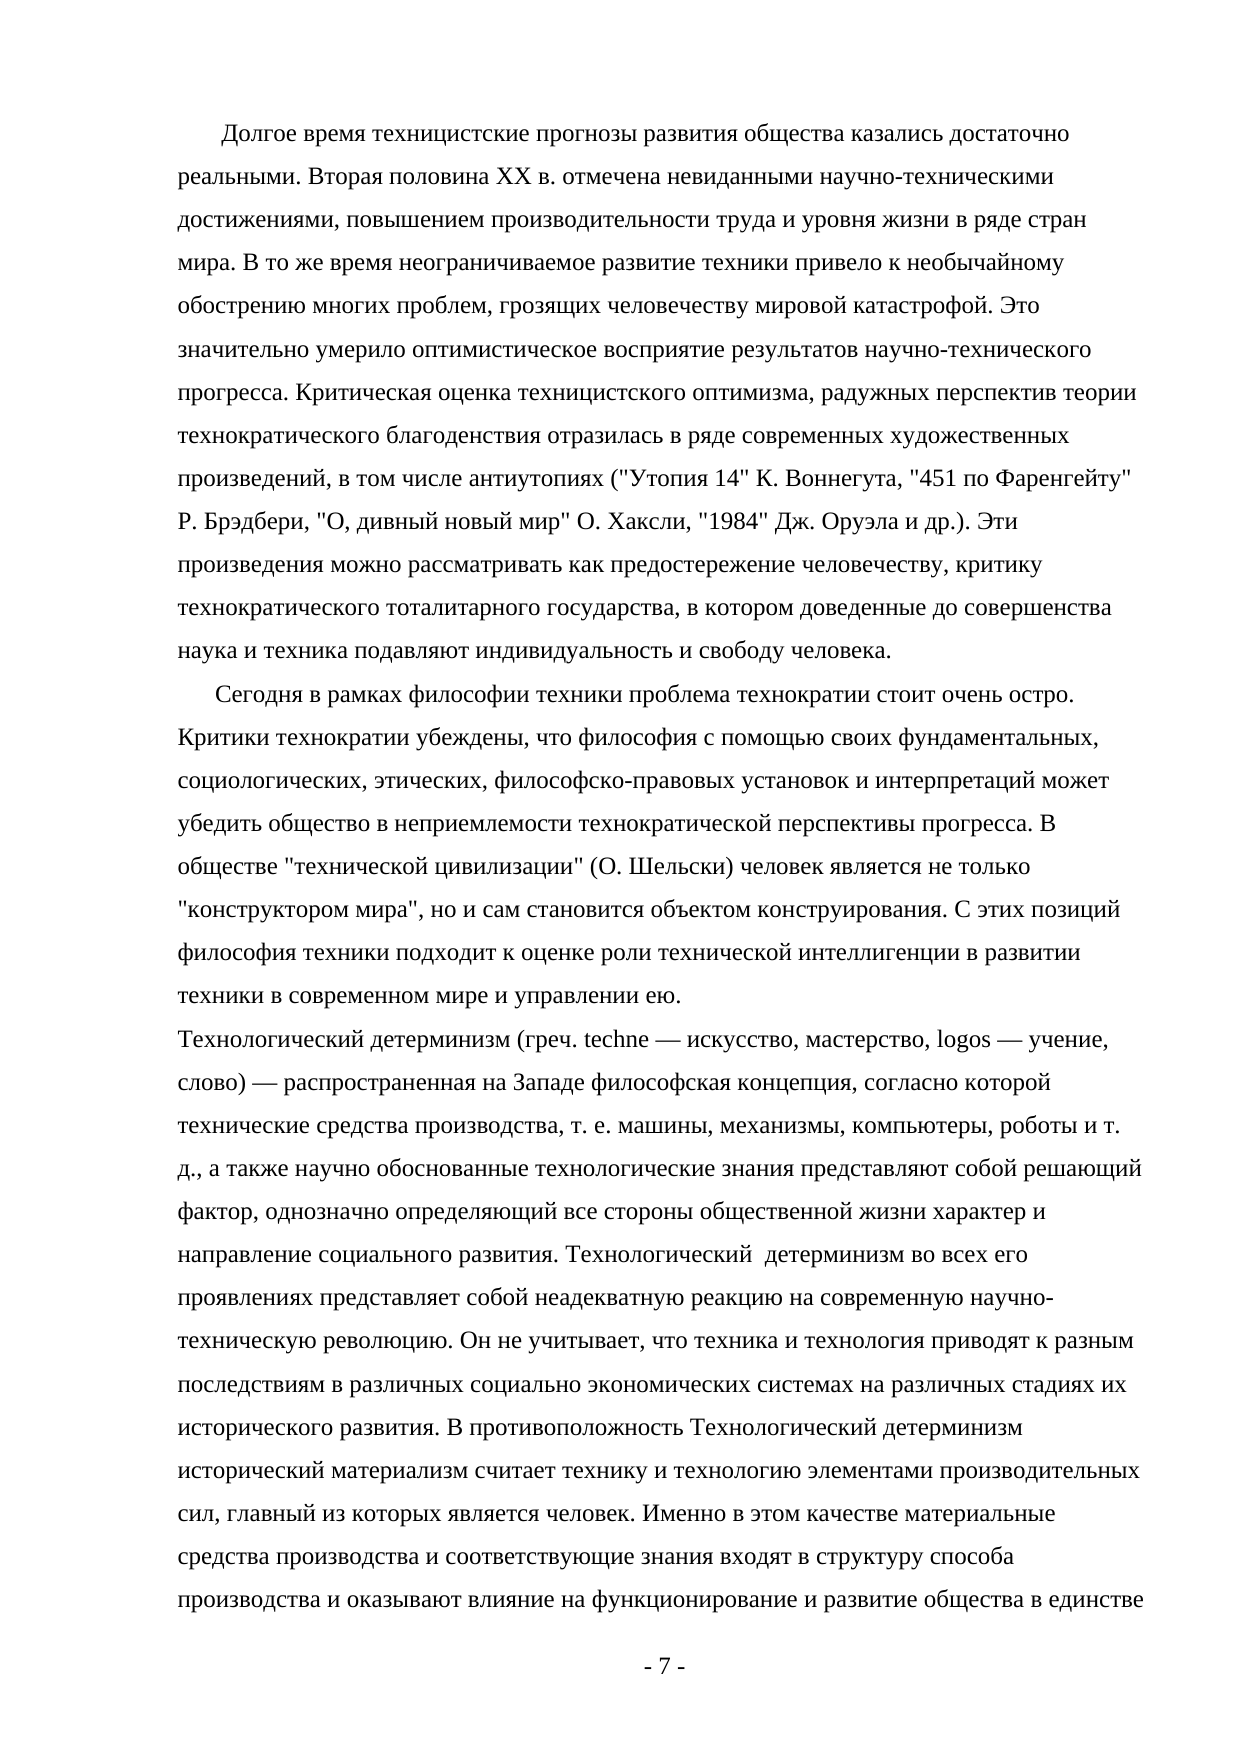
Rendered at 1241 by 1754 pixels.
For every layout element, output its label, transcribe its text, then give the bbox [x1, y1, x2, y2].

text Долгое время техницистские прогнозы развития общества казались достаточно реальными. Вторая половина XX в. отмечена невиданными научно-техническими достижениями, повышением производительности труда и уровня жизни в ряде стран мира. В то же время неограничиваемое развитие техники привело к необычайному обострению многих проблем, грозящих человечеству мировой катастрофой. Это значительно умерило оптимистическое восприятие результатов научно-технического прогресса. Критическая оценка техницистского оптимизма, радужных перспектив теории технократического благоденствия отразилась в ряде современных художественных произведений, в том числе антиутопиях ("Утопия 14" К. Воннегута, "451 по Фаренгейту" Р. Брэдбери, "О, дивный новый мир" О. Хаксли, "1984" Дж. Оруэла и др.). Эти произведения можно рассматривать как предостережение человечеству, критику технократического тоталитарного государства, в котором доведенные до совершенства наука и техника подавляют индивидуальность и свободу человека. [177, 118, 1152, 664]
text Сегодня в рамках философии техники проблема технократии стоит очень остро. Критики технократии убеждены, что философия с помощью своих фундаментальных, социологических, этических, философско-правовых установок и интерпретаций может убедить общество в неприемлемости технократической перспективы прогресса. В обществе "технической цивилизации" (О. Шельски) человек является не только "конструктором мира", но и сам становится объектом конструирования. С этих позиций философия техники подходит к оценке роли технической интеллигенции в развитии техники в современном мире и управлении ею. [177, 679, 1152, 1009]
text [177, 1024, 1152, 1613]
